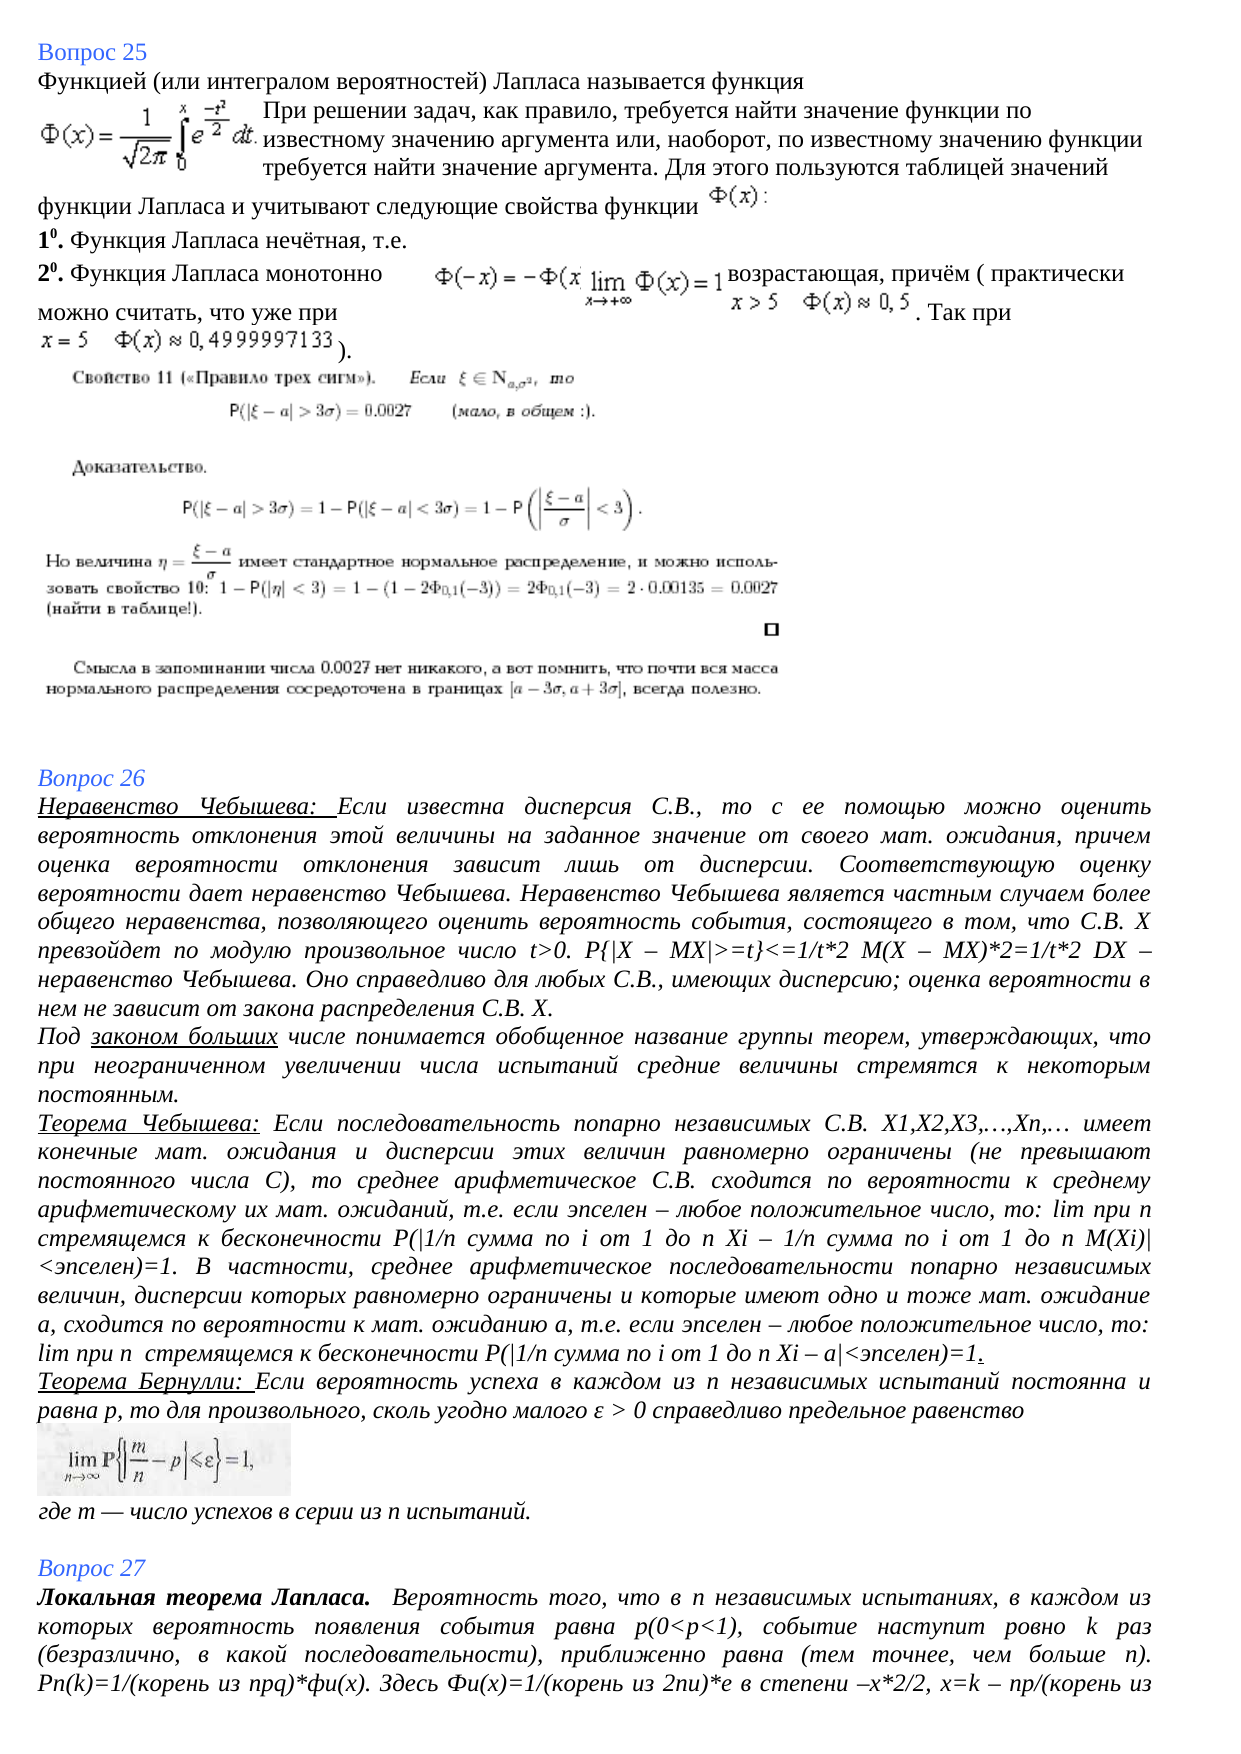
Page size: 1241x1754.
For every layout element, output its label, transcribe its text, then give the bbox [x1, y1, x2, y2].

text 10. Функция Лапласа нечётная, т.е. [37, 225, 1152, 253]
text Функцией (или интегралом вероятностей) Лапласа называется функция [37, 66, 1152, 95]
picture [37, 1423, 291, 1496]
text Теорема Бернулли: Если вероятность успеха в каждом из п независимых испытаний постоянна и равна р, то для произвольного, сколь угодно малого ε > 0 справедливо предельное равенство [37, 1366, 1152, 1424]
text Вопрос 26 [37, 763, 1152, 791]
text 20. Функция Лапласа монотонно возрастающая, причём ( практически можно считать, что уже при . Так при ). [37, 258, 1152, 364]
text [37, 1582, 1152, 1697]
text Вопрос 25 [37, 37, 1152, 66]
picture [705, 181, 773, 214]
text Неравенство Чебышева: Если известна дисперсия С.В., то с ее помощью можно оценить вероятность отклонения этой величины на заданное значение от своего мат. ожидания, причем оценка вероятности отклонения зависит лишь от дисперсии. Соответствующую оценку вероятности дает неравенство Чебышева. Неравенство Чебышева является частным случаем более общего неравенства, позволяющего оценить вероятность события, состоящего в том, что С.В. Х превзойдет по модулю произвольное число t>0. P{|X – MX|>=t}<=1/t*2 M(X – MX)*2=1/t*2 DX – неравенство Чебышева. Оно справедливо для любых С.В., имеющих дисперсию; оценка вероятности в нем не зависит от закона распределения С.В. Х. [37, 791, 1152, 1021]
picture [37, 325, 338, 359]
text При решении задач, как правило, требуется найти значение функции по известному значению аргумента или, наоборот, по известному значению функции требуется найти значение аргумента. Для этого пользуются таблицей значений функции Лапласа и учитывают следующие свойства функции [37, 95, 1152, 219]
text Теорема Чебышева: Если последовательность попарно независимых С.В. Х1,Х2,Х3,…,Xn,… имеет конечные мат. ожидания и дисперсии этих величин равномерно ограничены (не превышают постоянного числа С), то среднее арифметическое С.В. сходится по вероятности к среднему арифметическому их мат. ожиданий, т.е. если эпселен – любое положительное число, то: lim при n стремящемся к бесконечности P(|1/n сумма по i от 1 до n Xi – 1/n сумма по i от 1 до n M(Xi)|<эпселен)=1. В частности, среднее арифметическое последовательности попарно независимых величин, дисперсии которых равномерно ограничены и которые имеют одно и тоже мат. ожидание а, сходится по вероятности к мат. ожиданию а, т.е. если эпселен – любое положительное число, то: lim при n стремящемся к бесконечности P(|1/n сумма по i от 1 до n Xi – a|<эпселен)=1. [37, 1108, 1152, 1366]
text где т — число успехов в серии из п испытаний. [38, 1496, 1152, 1524]
text Вопрос 27 [37, 1553, 1152, 1582]
picture [37, 368, 790, 705]
picture [727, 287, 915, 321]
text Под законом больших числе понимается обобщенное название группы теорем, утверждающих, что при неограниченном увеличении числа испытаний средние величины стремятся к некоторым постоянным. [37, 1021, 1152, 1108]
